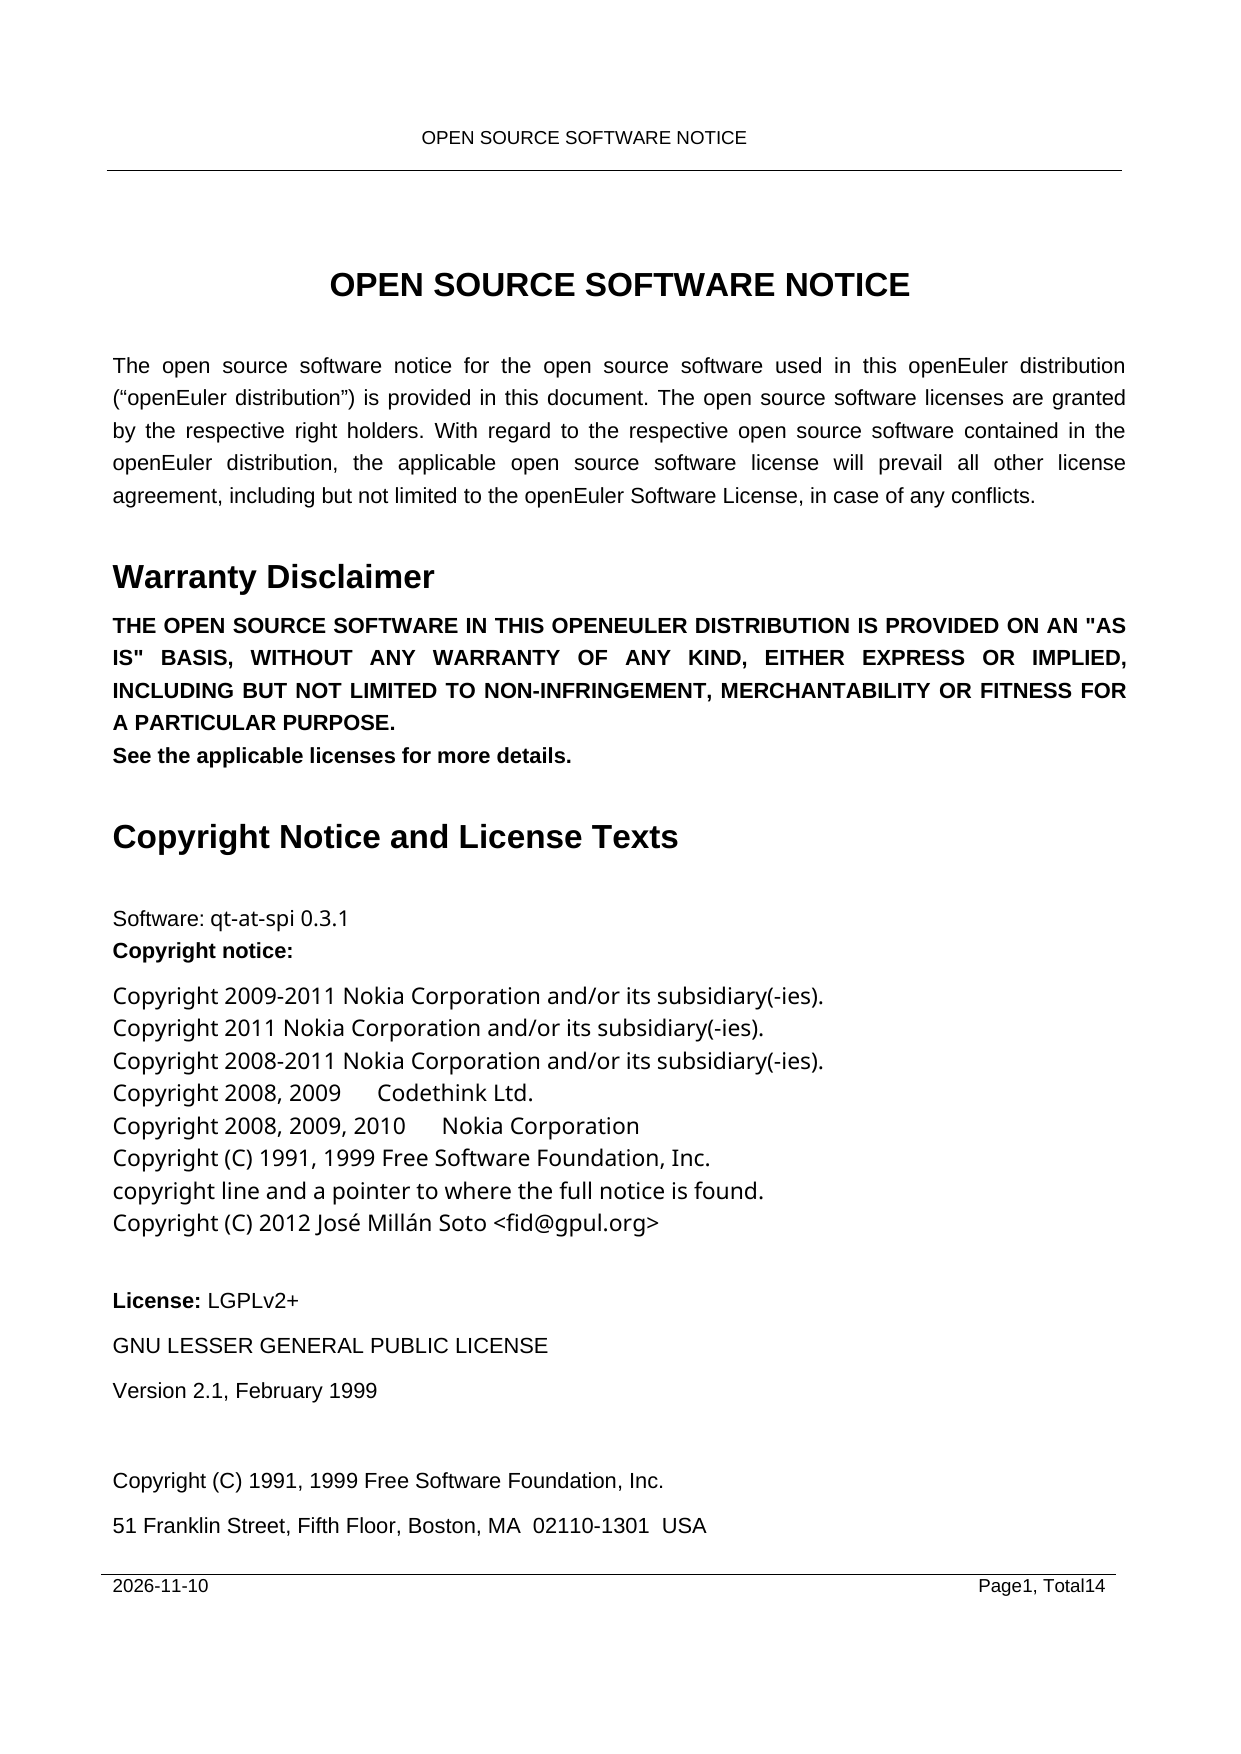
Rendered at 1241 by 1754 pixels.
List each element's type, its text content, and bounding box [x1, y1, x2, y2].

text Copyright (C) 2012 José Millán Soto <fid@gpul.org> [112, 1207, 1128, 1239]
text 51 Franklin Street, Fifth Floor, Boston, MA 02110-1301 USA [112, 1510, 1128, 1542]
text Version 2.1, February 1999 [112, 1374, 1128, 1407]
text Copyright 2011 Nokia Corporation and/or its subsidiary(-ies). [112, 1012, 1128, 1044]
text The open source software notice for the open source software used in this openEuler distribution (“openEuler distribution”) is provided in this document. The open source software licenses are granted by the respective right holders. With regard to the respective open source software contained in the openEuler distribution, the applicable open source software license will prevail all other license agreement, including but not limited to the openEuler Software License, in case of any conflicts. [112, 349, 1128, 511]
text Copyright notice: [112, 934, 1128, 966]
text Warranty Disclaimer [112, 544, 1128, 609]
text Copyright 2008, 2009 Codethink Ltd. [112, 1077, 1128, 1109]
text copyright line and a pointer to where the full notice is found. [112, 1174, 1128, 1207]
text Software: qt-at-spi 0.3.1 [112, 901, 1128, 934]
text OPEN SOURCE SOFTWARE NOTICE [112, 251, 1128, 316]
text Copyright (C) 1991, 1999 Free Software Foundation, Inc. [112, 1464, 1128, 1497]
text THE OPEN SOURCE SOFTWARE IN THIS OPENEULER DISTRIBUTION IS PROVIDED ON AN "AS IS" BASIS, WITHOUT ANY WARRANTY OF ANY KIND, EITHER EXPRESS OR IMPLIED, INCLUDING BUT NOT LIMITED TO NON-INFRINGEMENT, MERCHANTABILITY OR FITNESS FOR A PARTICULAR PURPOSE. See the applicable licenses for more details. [112, 609, 1128, 771]
text Copyright (C) 1991, 1999 Free Software Foundation, Inc. [112, 1142, 1128, 1174]
text GNU LESSER GENERAL PUBLIC LICENSE [112, 1329, 1128, 1362]
text Copyright Notice and License Texts [112, 804, 1128, 869]
text Copyright 2008-2011 Nokia Corporation and/or its subsidiary(-ies). [112, 1044, 1128, 1077]
text Copyright 2009-2011 Nokia Corporation and/or its subsidiary(-ies). [112, 979, 1128, 1012]
text Copyright 2008, 2009, 2010 Nokia Corporation [112, 1109, 1128, 1142]
text License: LGPLv2+ [112, 1284, 1128, 1317]
